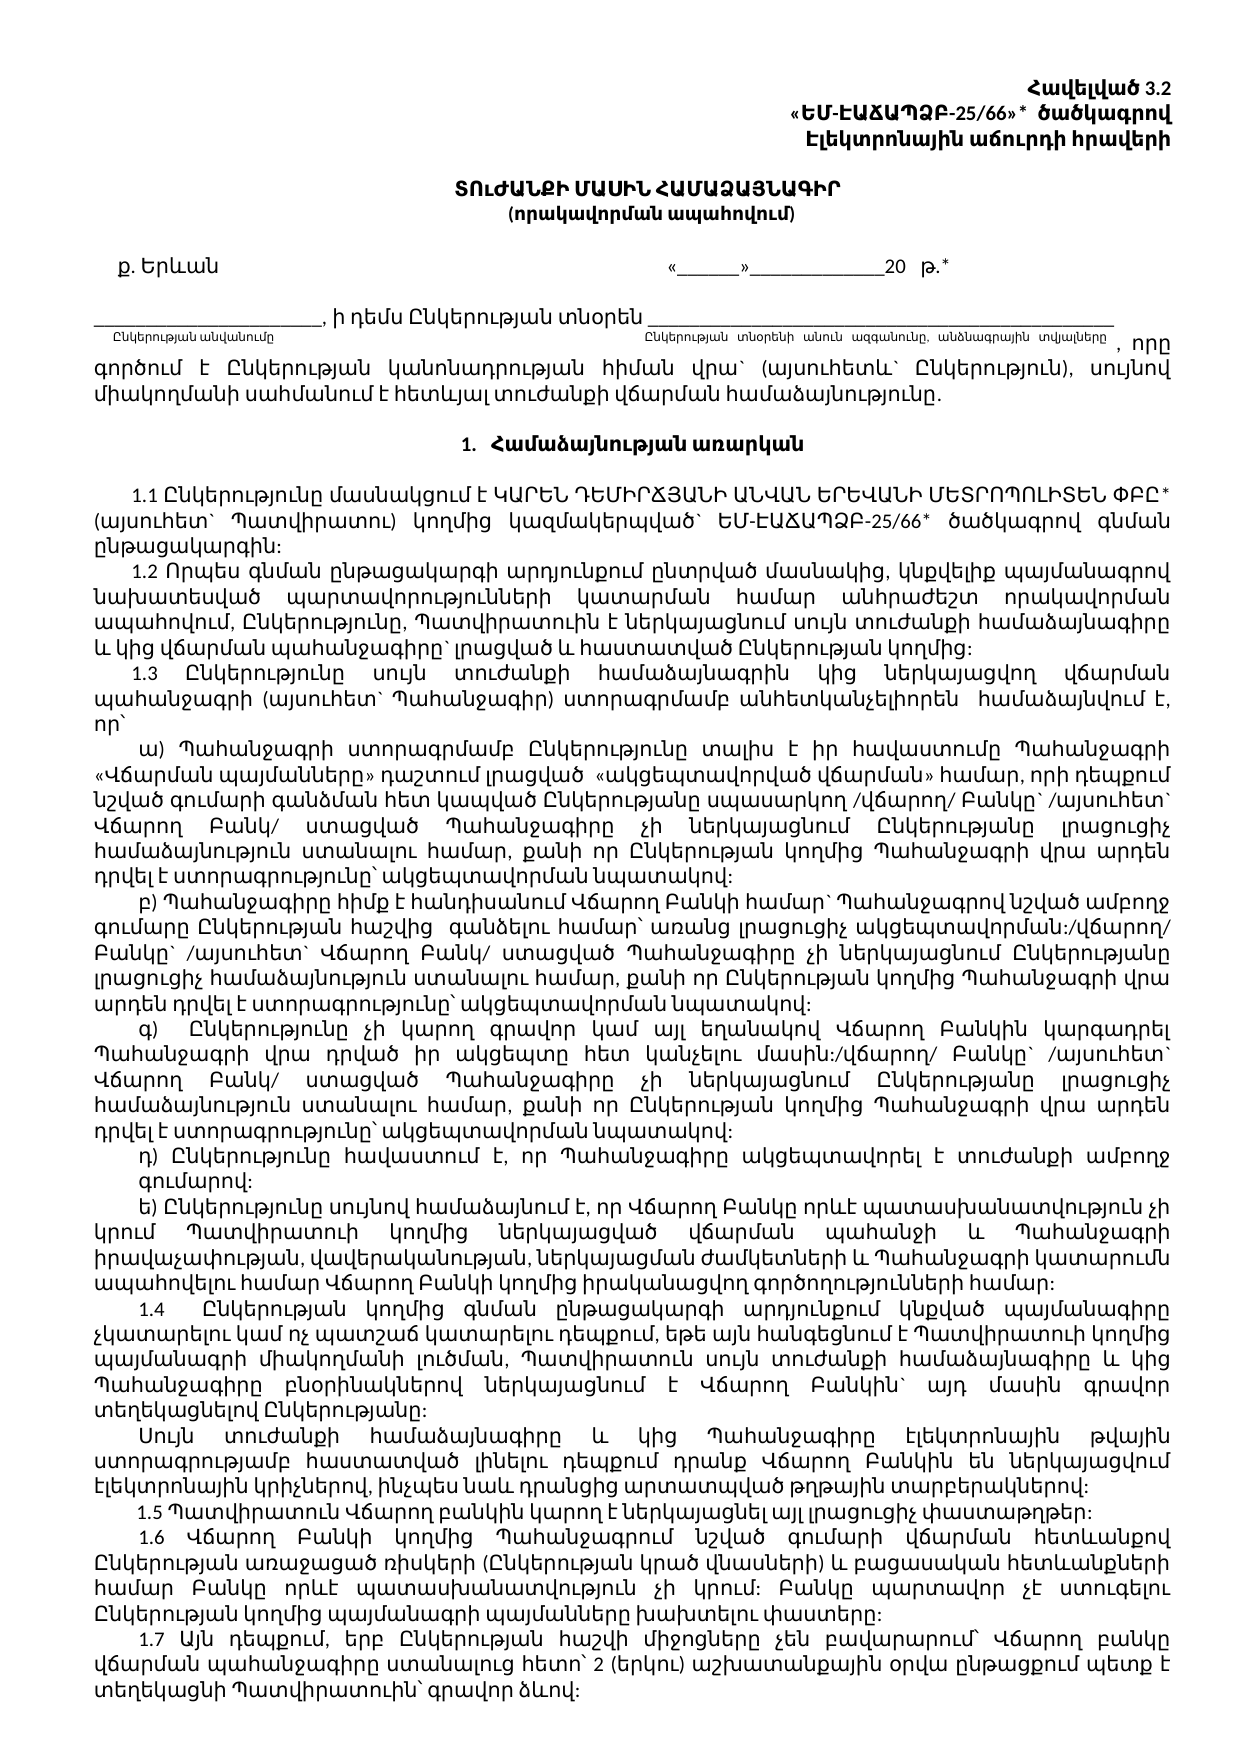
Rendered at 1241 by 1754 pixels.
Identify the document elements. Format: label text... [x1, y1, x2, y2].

text 1.3 Ընկերությունը սույն տուժանքի համաձայնագրին կից ներկայացվող վճարման պահանջագրի (այսուհետ` Պահանջագիր) ստորագրմամբ անհետկանչելիորեն համաձայնվում է, որ՝ [94, 660, 1171, 737]
text ՏՈւԺԱՆՔԻ ՄԱՍԻՆ ՀԱՄԱՁԱՅՆԱԳԻՐ [94, 177, 1171, 202]
text 1.5 Պատվիրատուն Վճարող բանկին կարող է ներկայացնել այլ լրացուցիչ փաստաթղթեր: [94, 1499, 1171, 1524]
text դ) Ընկերությունը հավաստում է, որ Պահանջագիրը ակցեպտավորել է տուժանքի ամբողջ գումարով: [138, 1143, 1171, 1194]
text ______________________, ի դեմս Ընկերության տնօրեն _____________________________________________ [94, 304, 1171, 330]
text 1. Համաձայնության առարկան [94, 432, 1171, 457]
text 1.2 Որպես գնման ընթացակարգի արդյունքում ընտրված մասնակից, կնքվելիք պայմանագրով նախատեսված պարտավորությունների կատարման համար անհրաժեշտ որակավորման ապահովում, Ընկերությունը, Պատվիրատուին է ներկայացնում սույն տուժանքի համաձայնագիրը և կից վճարման պահանջագիրը` լրացված և հաստատված Ընկերության կողմից: [94, 559, 1171, 660]
text Սույն տուժանքի համաձայնագիրը և կից Պահանջագիրը էլեկտրոնային թվային ստորագրությամբ հաստատված լինելու դեպքում դրանք Վճարող Բանկին են ներկայացվում էլեկտրոնային կրիչներով, ինչպես նաև դրանցից արտատպված թղթային տարբերակներով: [94, 1423, 1171, 1499]
text ա) Պահանջագրի ստորագրմամբ Ընկերությունը տալիս է իր հավաստումը Պահանջագրի «Վճարման պայմանները» դաշտում լրացված «ակցեպտավորված վճարման» համար, որի դեպքում նշված գումարի գանձման հետ կապված Ընկերությանը սպասարկող /վճարող/ Բանկը` /այսուհետ` Վճարող Բանկ/ ստացված Պահանջագիրը չի ներկայացնում Ընկերությանը լրացուցիչ համաձայնություն ստանալու համար, քանի որ Ընկերության կողմից Պահանջագրի վրա արդեն դրվել է ստորագրությունը՝ ակցեպտավորման նպատակով: [94, 737, 1171, 889]
text (որակավորման ապահովում) [94, 202, 1171, 225]
text 1.7 Այն դեպքում, երբ Ընկերության հաշվի միջոցները չեն բավարարում՝ Վճարող բանկը վճարման պահանջագիրը ստանալուց հետո՝ 2 (երկու) աշխատանքային օրվա ընթացքում պետք է տեղեկացնի Պատվիրատուին՝ գրավոր ձևով: [94, 1626, 1171, 1702]
text ք. Երևան «______»_____________20 թ.* [94, 254, 1171, 279]
text Էլեկտրոնային աճուրդի հրավերի [94, 126, 1171, 151]
text գ) Ընկերությունը չի կարող գրավոր կամ այլ եղանակով Վճարող Բանկին կարգադրել Պահանջագրի վրա դրված իր ակցեպտը հետ կանչելու մասին:/վճարող/ Բանկը` /այսուհետ` Վճարող Բանկ/ ստացված Պահանջագիրը չի ներկայացնում Ընկերությանը լրացուցիչ համաձայնություն ստանալու համար, քանի որ Ընկերության կողմից Պահանջագրի վրա արդեն դրվել է ստորագրությունը՝ ակցեպտավորման նպատակով: [94, 1016, 1171, 1143]
text «ԵՄ-ԷԱՃԱՊՁԲ-25/66»* ծածկագրով [94, 100, 1171, 126]
text 1.1 Ընկերությունը մասնակցում է ԿԱՐԵՆ ԴԵՄԻՐՃՅԱՆԻ ԱՆՎԱՆ ԵՐԵՎԱՆԻ ՄԵՏՐՈՊՈԼԻՏԵՆ ՓԲԸ* (այսուհետ` Պատվիրատու) կողմից կազմակերպված` ԵՄ-ԷԱՃԱՊՁԲ-25/66* ծածկագրով գնման ընթացակարգին: [94, 482, 1171, 559]
text բ) Պահանջագիրը հիմք է հանդիսանում Վճարող Բանկի համար` Պահանջագրով նշված ամբողջ գումարը Ընկերության հաշվից գանձելու համար՝ առանց լրացուցիչ ակցեպտավորման:/վճարող/ Բանկը` /այսուհետ` Վճարող Բանկ/ ստացված Պահանջագիրը չի ներկայացնում Ընկերությանը լրացուցիչ համաձայնություն ստանալու համար, քանի որ Ընկերության կողմից Պահանջագրի վրա արդեն դրվել է ստորագրությունը՝ ակցեպտավորման նպատակով: [94, 889, 1171, 1016]
text 1.6 Վճարող Բանկի կողմից Պահանջագրում նշված գումարի վճարման հետևանքով Ընկերության առաջացած ռիսկերի (Ընկերության կրած վնասների) և բացասական հետևանքների համար Բանկը որևէ պատասխանատվություն չի կրում: Բանկը պարտավոր չէ ստուգելու Ընկերության կողմից պայմանագրի պայմանները խախտելու փաստերը: [94, 1524, 1171, 1626]
text Ընկերության անվանումը Ընկերության տնօրենի անուն ազգանունը, անձնագրային տվյալները , որը գործում է Ընկերության կանոնադրության հիման վրա` (այսուհետև` Ընկերություն), սույնով միակողմանի սահմանում է հետևյալ տուժանքի վճարման համաձայնությունը. [94, 330, 1171, 406]
text 1.4 Ընկերության կողմից գնման ընթացակարգի արդյունքում կնքված պայմանագիրը չկատարելու կամ ոչ պատշաճ կատարելու դեպքում, եթե այն հանգեցնում է Պատվիրատուի կողմից պայմանագրի միակողմանի լուծման, Պատվիրատուն սույն տուժանքի համաձայնագիրը և կից Պահանջագիրը բնօրինակներով ներկայացնում է Վճարող Բանկին` այդ մասին գրավոր տեղեկացնելով Ընկերությանը: [94, 1296, 1171, 1423]
text ե) Ընկերությունը սույնով համաձայնում է, որ Վճարող Բանկը որևէ պատասխանատվություն չի կրում Պատվիրատուի կողմից ներկայացված վճարման պահանջի և Պահանջագրի իրավաչափության, վավերականության, ներկայացման ժամկետների և Պահանջագրի կատարումն ապահովելու համար Վճարող Բանկի կողմից իրականացվող գործողությունների համար: [94, 1194, 1171, 1296]
text Հավելված 3.2 [94, 75, 1171, 100]
